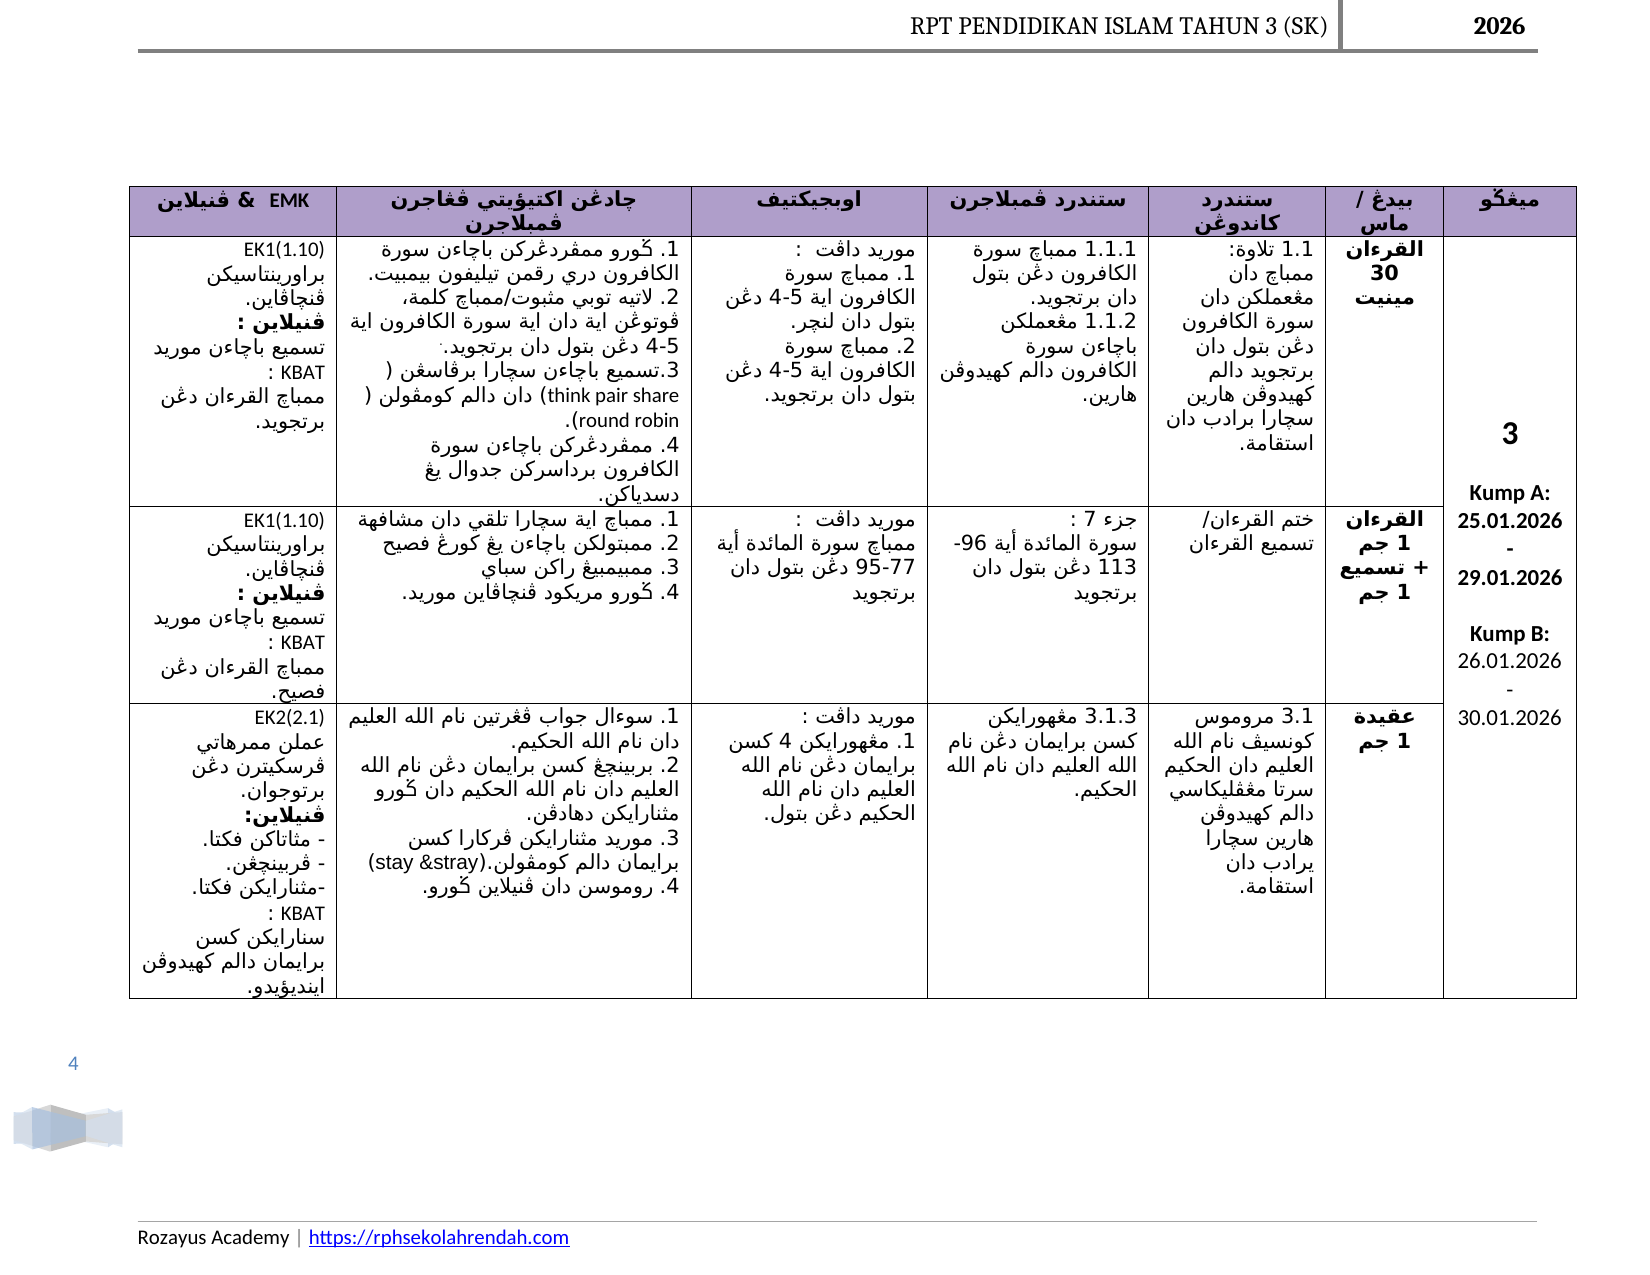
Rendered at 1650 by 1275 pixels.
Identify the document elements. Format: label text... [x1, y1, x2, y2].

table_cell موريد داڤت : 1. ممباچ سورة الكافرون اية 5-4 دڠن بتول دان لنچر. 2. ممباچ سورة الكافرون اية 5-4 دڠن بتول دان برتجويد. [692, 237, 927, 506]
table_cell جزء 7 : سورة المائدة أية 96-113 دڠن بتول دان برتجويد [928, 507, 1148, 703]
table_header اوبجيكتيف [692, 187, 927, 236]
table_cell EK1(1.10) براورينتاسيكن ڤنچاڤاين. ڤنيلاين : تسميع باچاءن موريد KBAT : ممباچ القرءان دڠن برتجويد. [130, 237, 336, 506]
table_cell 1. ݢورو ممڤردڠركن باچاءن سورة الكافرون دري رقمن تيليفون بيمبيت. 2. لاتيه توبي مثبوت/ممباچ كلمة، ڤوتوڠن اية دان اية سورة الكافرون اية 5-4 دڠن بتول دان برتجويد.. 3.تسميع باچاءن سچارا برڤاسڠن (think pair share) دان دالم كومڤولن (round robin). 4. ممڤردڠركن باچاءن سورة الكافرون برداسركن جدوال يڠ دسدياكن. [337, 237, 691, 506]
table_header بيدڠ / ماس [1326, 187, 1443, 236]
table_cell EK1(1.10) براورينتاسيكن ڤنچاڤاين. ڤنيلاين : تسميع باچاءن موريد KBAT : ممباچ القرءان دڠن فصيح. [130, 507, 336, 703]
table_cell القرءان 30 مينيت [1326, 237, 1443, 506]
table_cell موريد داڤت : 1. مڠهورايكن 4 كسن برايمان دڠن نام الله العليم دان نام الله الحكيم دڠن بتول. [692, 704, 927, 998]
table_cell 1. سوءال جواب ڤڠرتين نام الله العليم دان نام الله الحكيم. 2. بربينچڠ كسن برايمان دڠن نام الله العليم دان نام الله الحكيم دان ݢورو مثنارايكن دهادڤن. 3. موريد مثنارايكن ڤركارا كسن برايمان دالم كومڤولن.(stay &stray) 4. روموسن دان ڤنيلاين ݢورو. [337, 704, 691, 998]
table_cell 3.1 مروموس كونسيڤ نام الله العليم دان الحكيم سرتا مڠڤليكاسي دالم كهيدوڤن هارين سچارا يرادب دان استقامة. [1149, 704, 1325, 998]
table_cell موريد داڤت : ممباچ سورة المائدة أية 77-95 دڠن بتول دان برتجويد [692, 507, 927, 703]
table_header ستندرد ڤمبلاجرن [928, 187, 1148, 236]
table_cell 1.1.1 ممباچ سورة الكافرون دڠن بتول دان برتجويد. 1.1.2 مڠعملكن باچاءن سورة الكافرون دالم كهيدوڤن هارين. [928, 237, 1148, 506]
table_cell 3.1.3 مڠهورايكن كسن برايمان دڠن نام الله العليم دان نام الله الحكيم. [928, 704, 1148, 998]
table_header EMK & ڤنيلاين [130, 187, 336, 236]
table_cell 1.1 تلاوة: ممباچ دان مڠعملكن دان سورة الكافرون دڠن بتول دان برتجويد دالم كهيدوڤن هارين سچارا برادب دان استقامة. [1149, 237, 1325, 506]
table_cell 3 Kump A: 25.01.2026-29.01.2026 Kump B: 26.01.2026-30.01.2026 [1444, 237, 1576, 998]
table_header ميڠݢو [1444, 187, 1576, 236]
table_header چادڠن اكتيؤيتي ڤڠاجرن ڤمبلاجرن [337, 187, 691, 236]
table_cell EK2(2.1) عملن ممرهاتي ڤرسكيترن دڠن برتوجوان. ڤنيلاين: - مثاتاكن فكتا. - ڤربينچڠن. -مثنارايكن فكتا. KBAT : سنارايكن كسن برايمان دالم كهيدوڤن اينديؤيدو. [130, 704, 336, 998]
table_cell عقيدة 1 جم [1326, 704, 1443, 998]
table_header ستندرد كاندوڠن [1149, 187, 1325, 236]
table_cell ختم القرءان/ تسميع القرءان [1149, 507, 1325, 703]
table_cell 1. ممباچ اية سچارا تلقي دان مشافهة 2. ممبتولكن باچاءن يڠ كورڠ فصيح 3. ممبيمبيڠ راكن سباي 4. ݢورو مريكود ڤنچاڤاين موريد. [337, 507, 691, 703]
table_cell القرءان 1 جم + تسميع 1 جم [1326, 507, 1443, 703]
